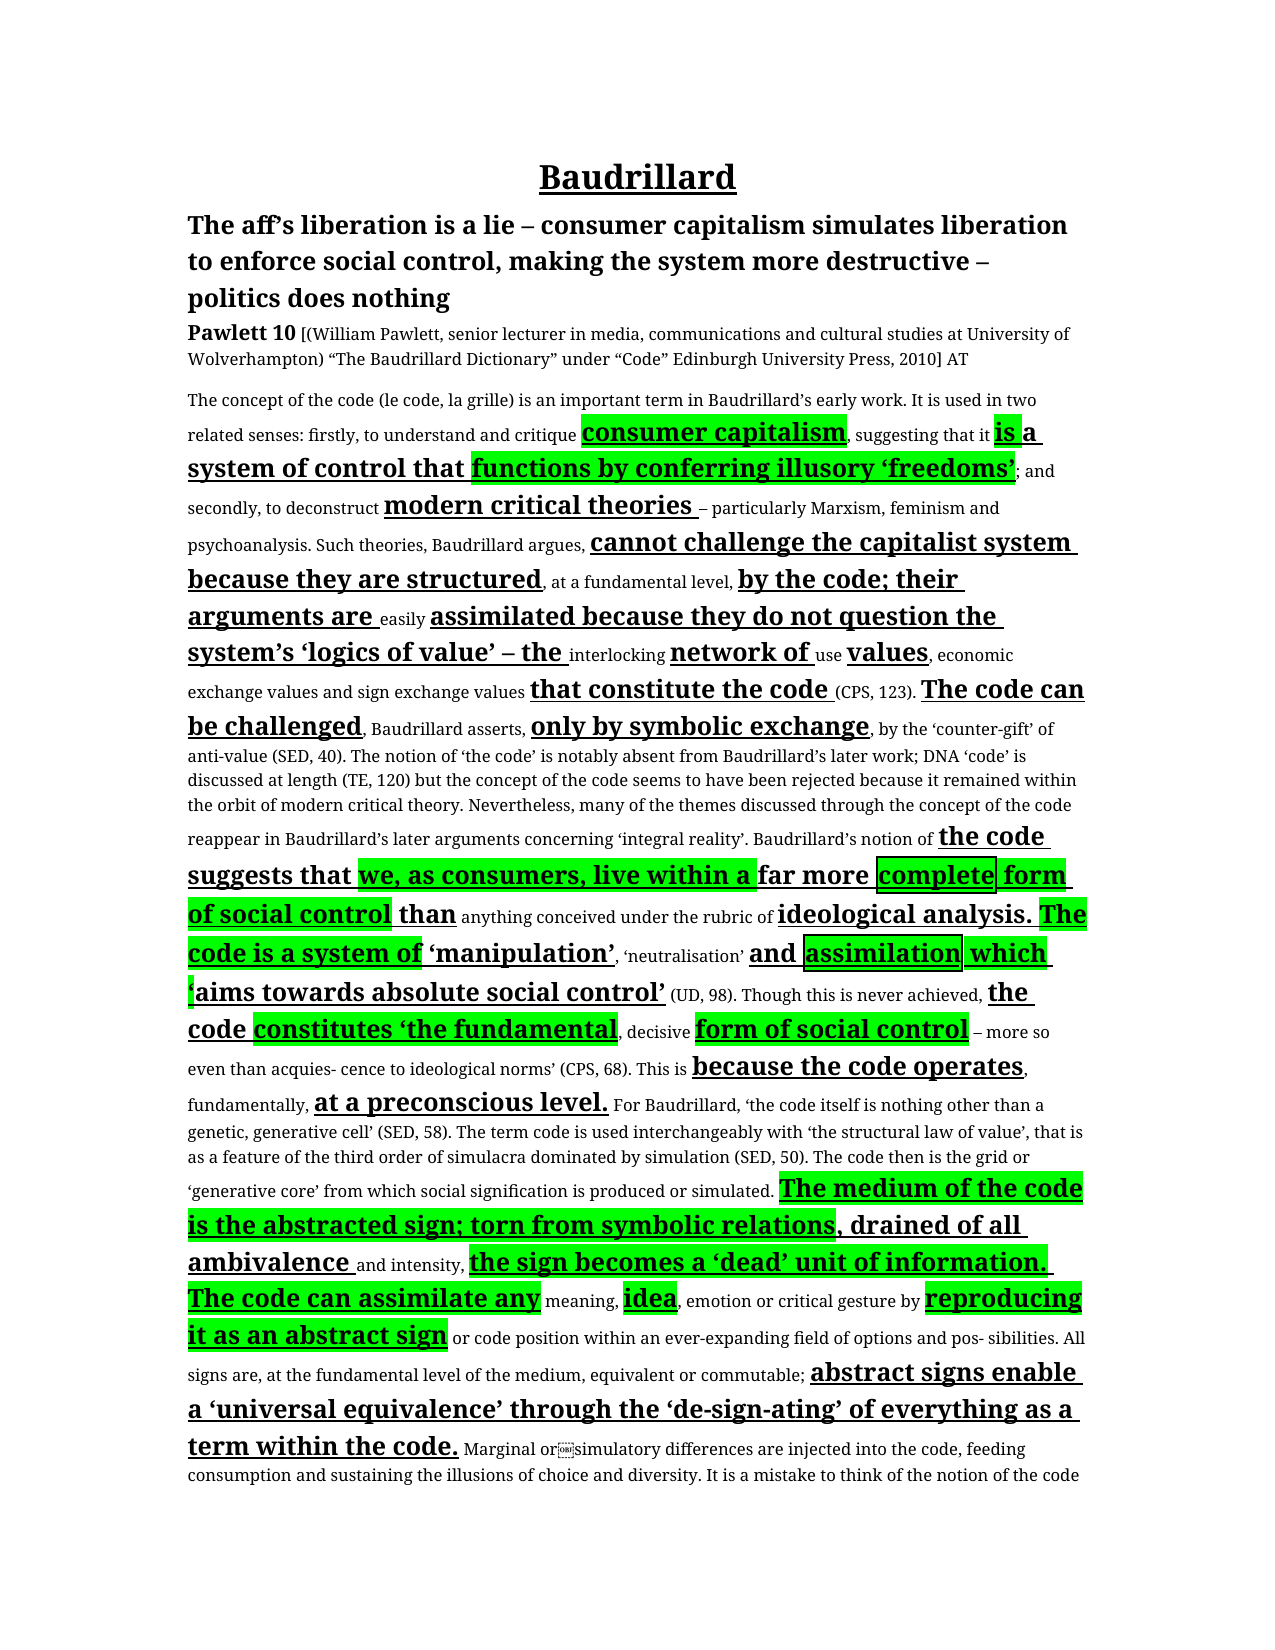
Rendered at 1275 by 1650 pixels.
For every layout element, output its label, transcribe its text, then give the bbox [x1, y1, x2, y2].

text Pawlett 10 [(William Pawlett, senior lecturer in media, communications and cultural studies at University of Wolverhampton) “The Baudrillard Dictionary” under “Code” Edinburgh University Press, 2010] AT [187, 318, 1087, 371]
subtitle Baudrillard [187, 154, 1087, 199]
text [187, 389, 1087, 1487]
subtitle The aff’s liberation is a lie – consumer capitalism simulates liberation to enforce social control, making the system more destructive – politics does nothing [187, 207, 1087, 315]
